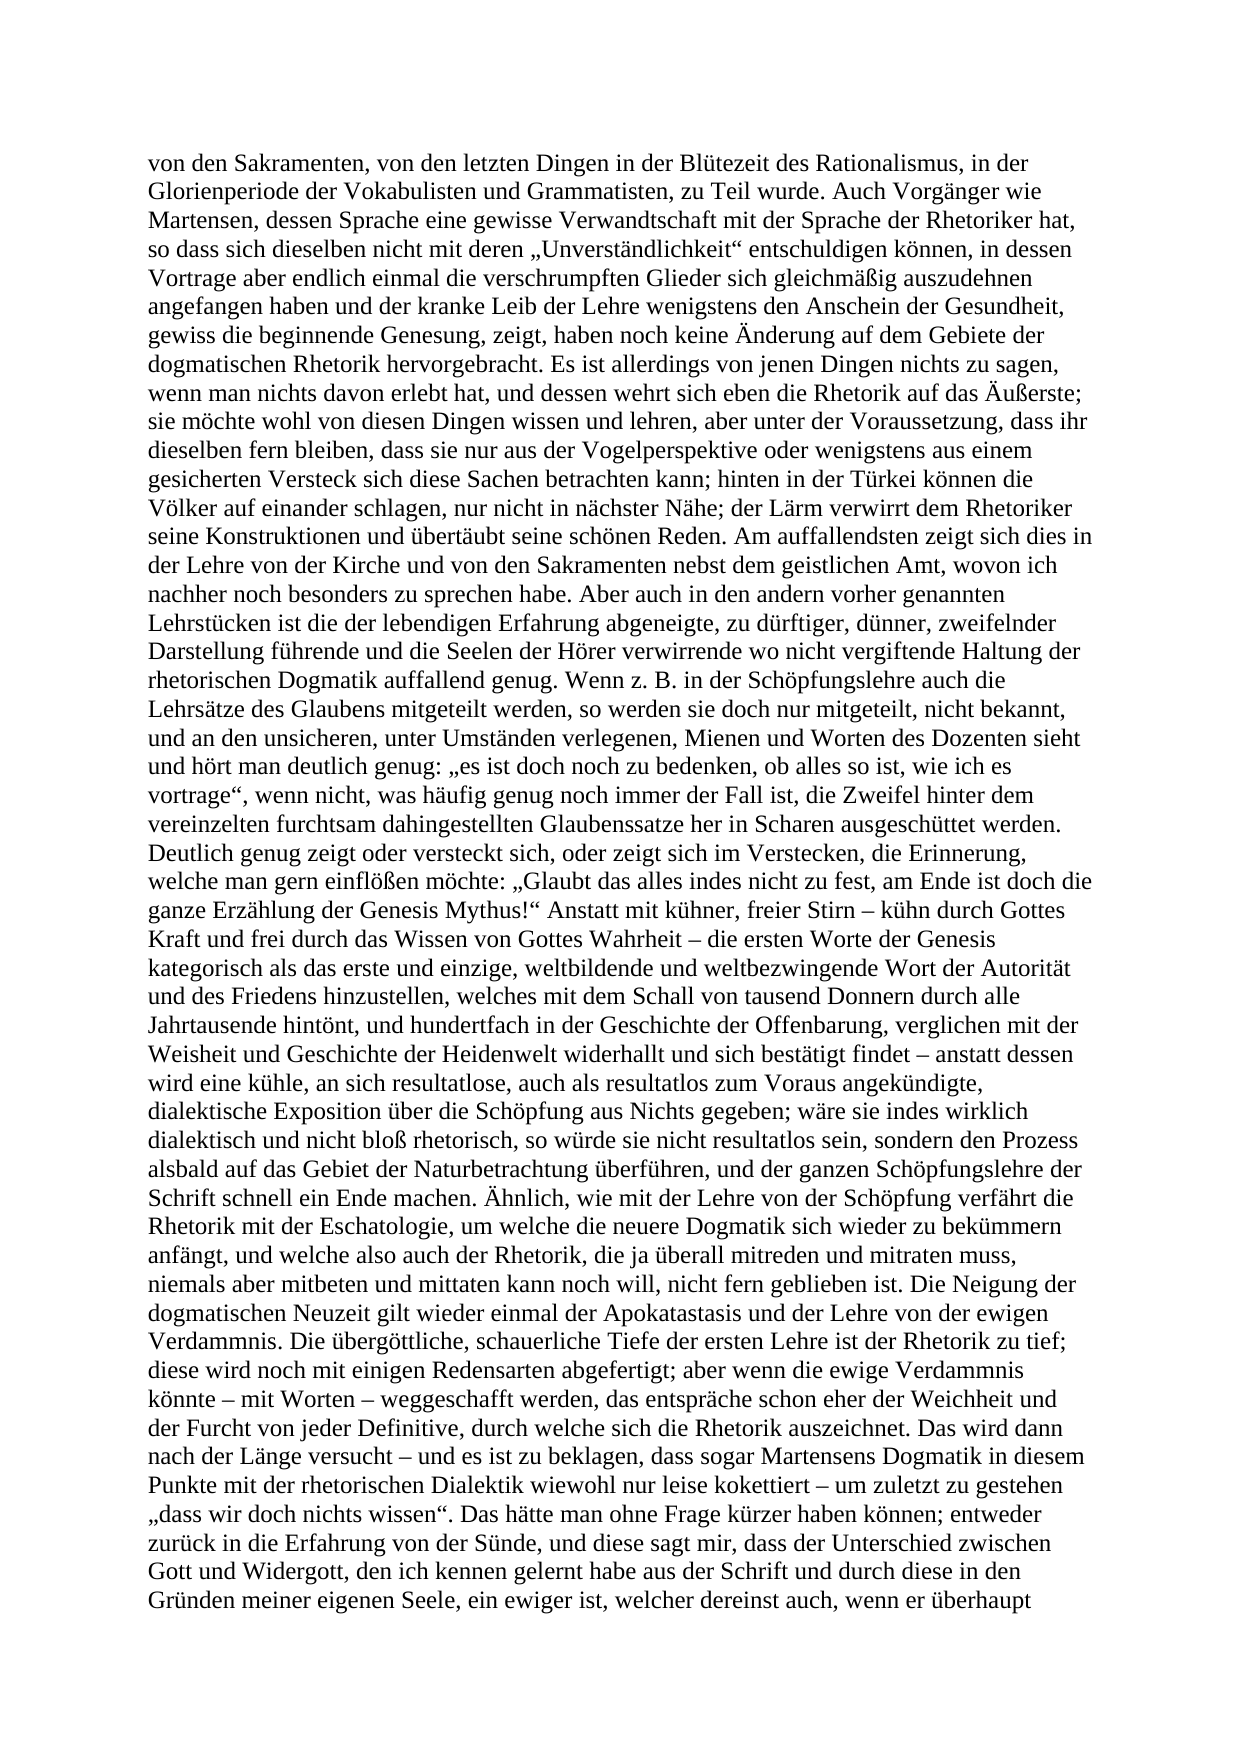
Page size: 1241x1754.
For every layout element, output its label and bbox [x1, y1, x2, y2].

text [148, 148, 1093, 1614]
